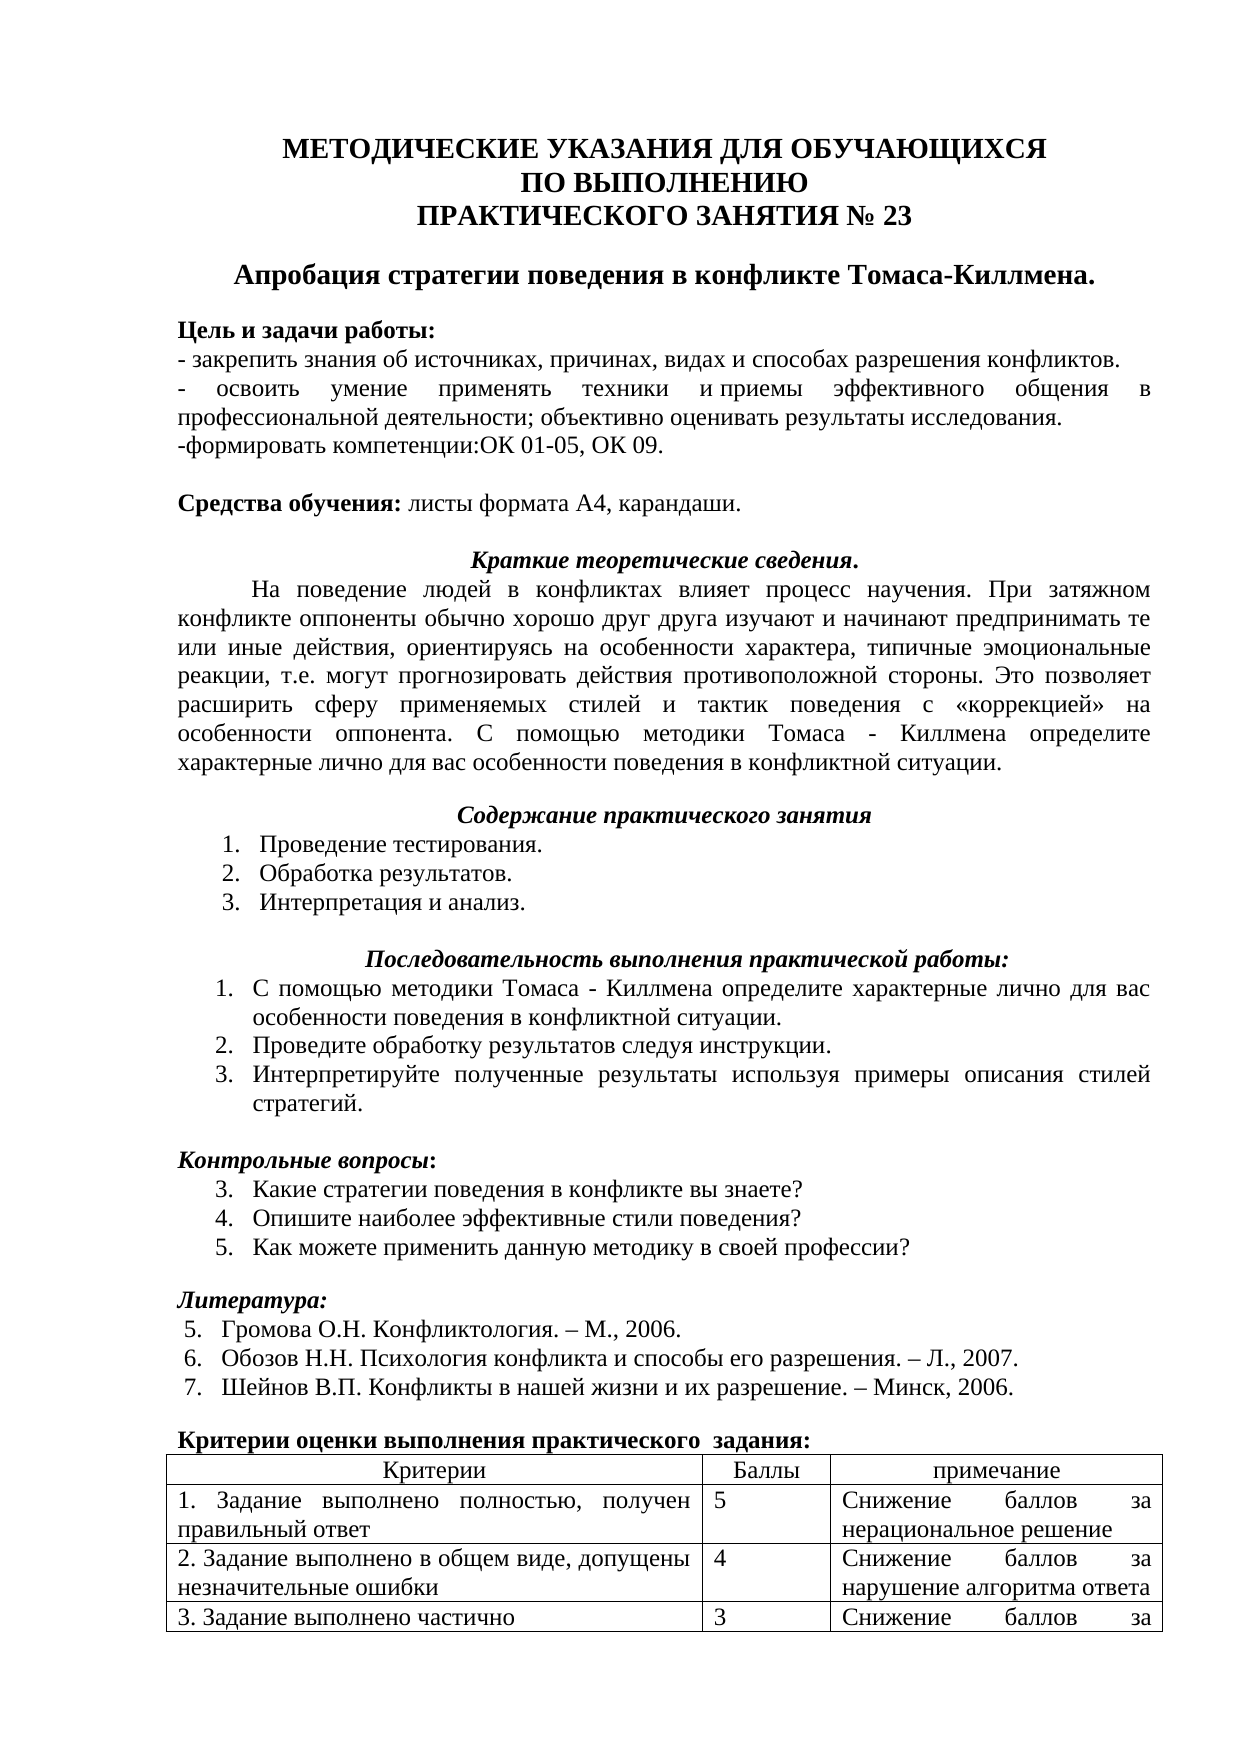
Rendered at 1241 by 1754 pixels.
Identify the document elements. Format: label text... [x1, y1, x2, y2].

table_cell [831, 1602, 1162, 1631]
text -формировать компетенции:ОК 01-05, ОК 09. [177, 430, 1152, 459]
text ПРАКТИЧЕСКОГО ЗАНЯТИЯ № 23 [177, 198, 1152, 232]
text Критерии оценки выполнения практического задания: [177, 1425, 1152, 1454]
table_cell Снижение баллов за нерациональное решение [831, 1485, 1162, 1542]
table_cell 3 [703, 1602, 830, 1631]
table_header Баллы [703, 1455, 830, 1484]
table_header Критерии [167, 1455, 702, 1484]
table_cell 5 [703, 1485, 830, 1542]
text Содержание практического занятия [177, 800, 1152, 829]
text Средства обучения: листы формата А4, карандаши. [177, 488, 1152, 517]
table_cell 2. Задание выполнено в общем виде, допущены незначительные ошибки [167, 1544, 702, 1601]
table_cell 1. Задание выполнено полностью, получен правильный ответ [167, 1485, 702, 1542]
list Интерпретируйте полученные результаты используя примеры описания стилей стратегий. [215, 1059, 1152, 1117]
list С помощью методики Томаса - Киллмена определите характерные лично для вас особенности поведения в конфликтной ситуации. [215, 973, 1152, 1030]
text Контрольные вопросы: [177, 1145, 1152, 1174]
text ПО ВЫПОЛНЕНИЮ [177, 165, 1152, 198]
text - освоить умение применять техники и приемы эффективного общения в профессиональной деятельности; объективно оценивать результаты исследования. [177, 373, 1152, 430]
list Как можете применить данную методику в своей профессии? [215, 1232, 1152, 1260]
list Обработка результатов. [222, 858, 1152, 887]
text - закрепить знания об источниках, причинах, видах и способах разрешения конфликтов. [177, 344, 1152, 373]
list Интерпретация и анализ. [222, 887, 1152, 915]
table_cell Снижение баллов за нарушение алгоритма ответа [831, 1544, 1162, 1601]
text Последовательность выполнения практической работы: [177, 944, 1152, 973]
list Громова О.Н. Конфликтология. – М., 2006. [183, 1314, 1152, 1343]
text Апробация стратегии поведения в конфликте Томаса-Киллмена. [177, 257, 1152, 290]
text Краткие теоретические сведения. [177, 545, 1152, 574]
list Обозов Н.Н. Психология конфликта и способы его разрешения. – Л., 2007. [183, 1343, 1152, 1372]
table_cell 4 [703, 1544, 830, 1601]
list Какие стратегии поведения в конфликте вы знаете? [215, 1174, 1152, 1203]
list Проведение тестирования. [222, 829, 1152, 858]
text Цель и задачи работы: [177, 315, 1152, 344]
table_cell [167, 1602, 702, 1631]
list Шейнов В.П. Конфликты в нашей жизни и их разрешение. – Минск, 2006. [183, 1372, 1152, 1400]
text МЕТОДИЧЕСКИЕ УКАЗАНИЯ ДЛЯ ОБУЧАЮЩИХСЯ [177, 131, 1152, 165]
text Литература: [177, 1285, 1152, 1314]
list Проведите обработку результатов следуя инструкции. [215, 1030, 1152, 1059]
list Опишите наиболее эффективные стили поведения? [215, 1203, 1152, 1232]
table_header примечание [831, 1455, 1162, 1484]
text На поведение людей в конфликтах влияет процесс научения. При затяжном конфликте оппоненты обычно хорошо друг друга изучают и начинают предпринимать те или иные действия, ориентируясь на особенности характера, типичные эмоциональные реакции, т.е. могут прогнозировать действия противоположной стороны. Это позволяет расширить сферу применяемых стилей и тактик поведения с «коррекцией» на особенности оппонента. С помощью методики Томаса - Киллмена определите характерные лично для вас особенности поведения в конфликтной ситуации. [177, 574, 1152, 775]
